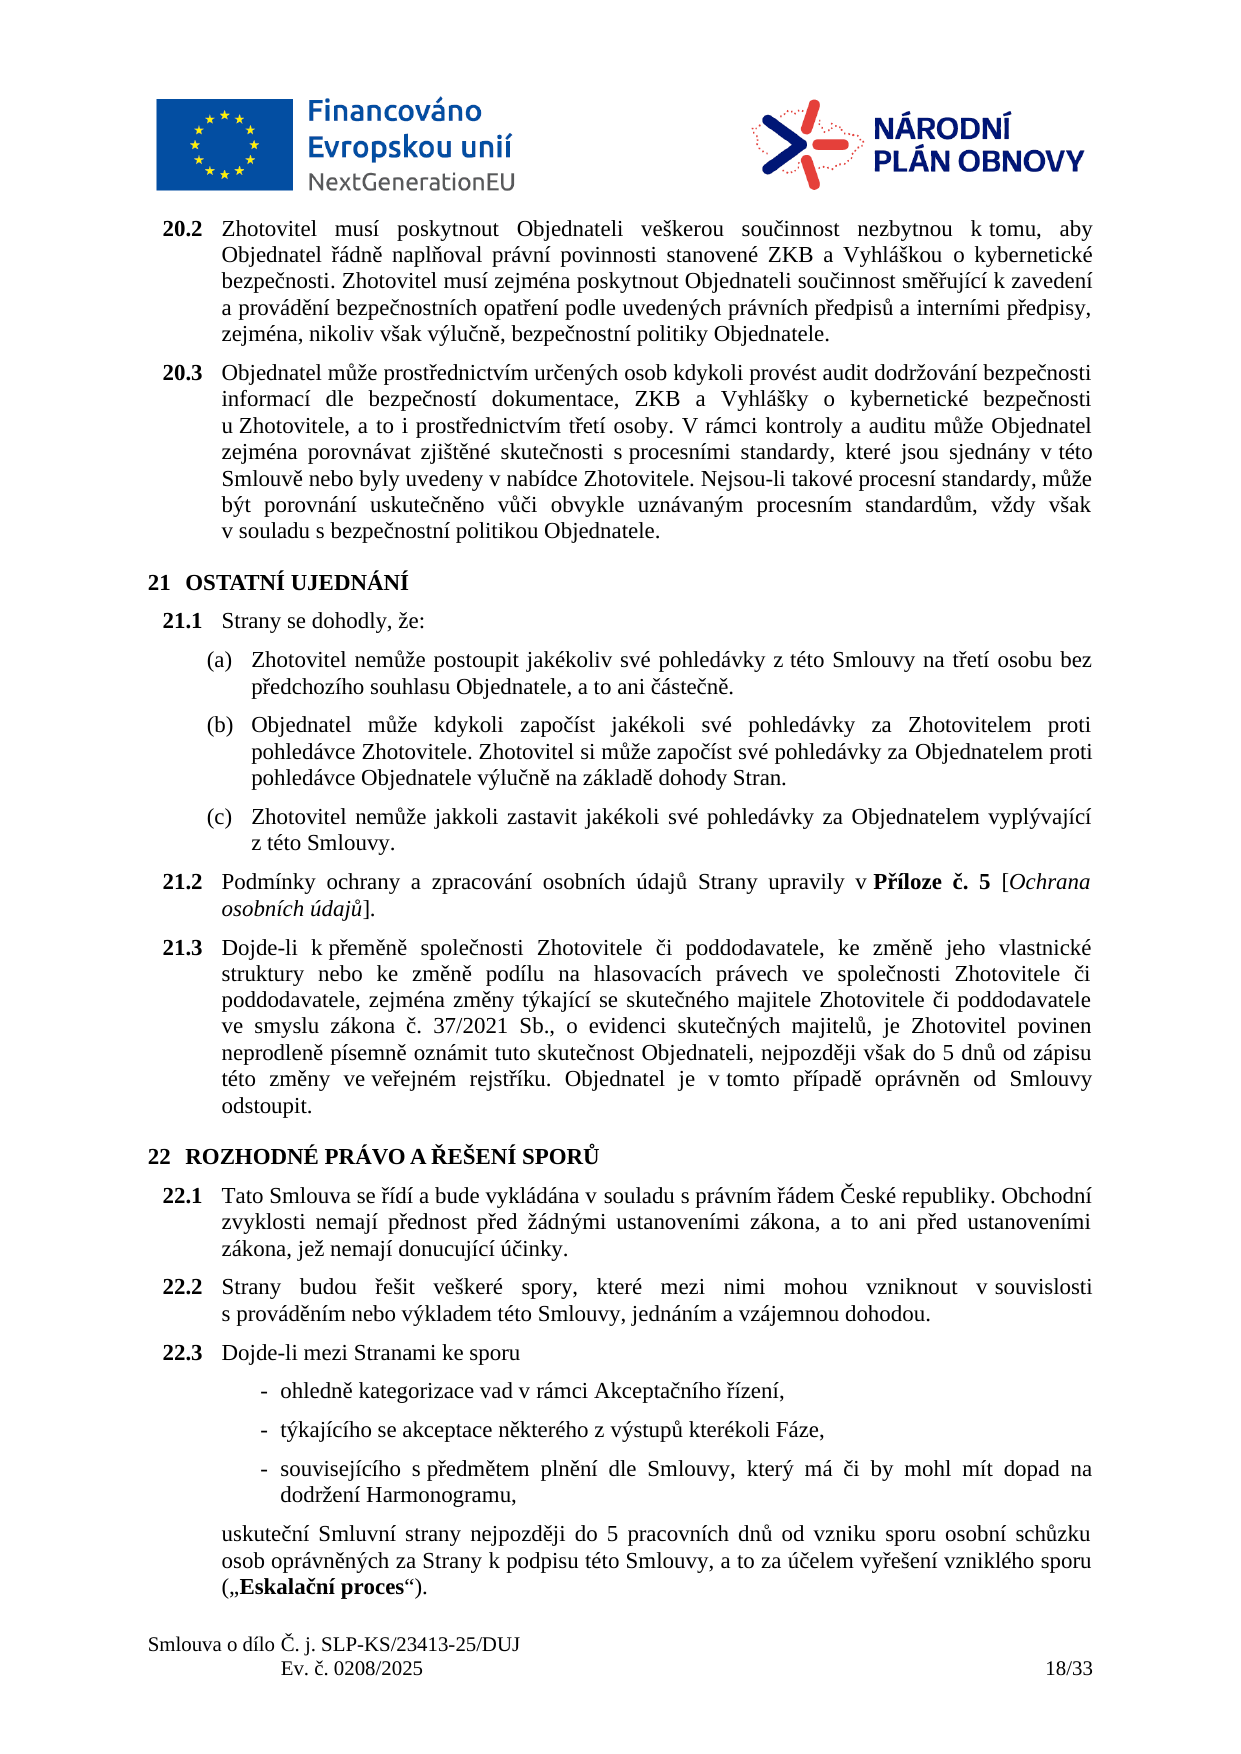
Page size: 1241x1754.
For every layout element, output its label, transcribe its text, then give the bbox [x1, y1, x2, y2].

text Tato Smlouva se řídí a bude vykládána v souladu s právním řádem České republiky. Obchodní zvyklosti nemají přednost před žádnými ustanoveními zákona, a to ani před ustanoveními zákona, jež nemají donucující účinky. [162, 1182, 1093, 1261]
subtitle Ostatní ujednání [148, 569, 1093, 595]
text Strany budou řešit veškeré spory, které mezi nimi mohou vzniknout v souvislosti s prováděním nebo výkladem této Smlouvy, jednáním a vzájemnou dohodou. [162, 1273, 1093, 1326]
list souvisejícího s předmětem plnění dle Smlouvy, který má či by mohl mít dopad na dodržení Harmonogramu, [260, 1455, 1093, 1508]
list uskuteční Smluvní strany nejpozději do 5 pracovních dnů od vzniku sporu osobní schůzku osob oprávněných za Strany k podpisu této Smlouvy, a to za účelem vyřešení vzniklého sporu („Eskalační proces“). [221, 1520, 1093, 1599]
picture [147, 86, 1093, 203]
text Dojde-li mezi Stranami ke sporu [162, 1339, 1093, 1365]
text Zhotovitel nemůže jakkoli zastavit jakékoli své pohledávky za Objednatelem vyplývající z této Smlouvy. [207, 803, 1093, 856]
text Zhotovitel nemůže postoupit jakékoliv své pohledávky z této Smlouvy na třetí osobu bez předchozího souhlasu Objednatele, a to ani částečně. [207, 646, 1093, 699]
text Podmínky ochrany a zpracování osobních údajů Strany upravily v Příloze č. 5 [Ochrana osobních údajů]. [162, 868, 1093, 921]
text Zhotovitel musí poskytnout Objednateli veškerou součinnost nezbytnou k tomu, aby Objednatel řádně naplňoval právní povinnosti stanovené ZKB a Vyhláškou o kybernetické bezpečnosti. Zhotovitel musí zejména poskytnout Objednateli součinnost směřující k zavedení a provádění bezpečnostních opatření podle uvedených právních předpisů a interními předpisy, zejména, nikoliv však výlučně, bezpečnostní politiky Objednatele. [162, 215, 1093, 347]
list ohledně kategorizace vad v rámci Akceptačního řízení, [260, 1377, 1093, 1404]
text Objednatel může prostřednictvím určených osob kdykoli provést audit dodržování bezpečnosti informací dle bezpečností dokumentace, ZKB a Vyhlášky o kybernetické bezpečnosti u Zhotovitele, a to i prostřednictvím třetí osoby. V rámci kontroly a auditu může Objednatel zejména porovnávat zjištěné skutečnosti s procesními standardy, které jsou sjednány v této Smlouvě nebo byly uvedeny v nabídce Zhotovitele. Nejsou-li takové procesní standardy, může být porovnání uskutečněno vůči obvykle uznávaným procesním standardům, vždy však v souladu s bezpečnostní politikou Objednatele. [162, 359, 1093, 544]
list týkajícího se akceptace některého z výstupů kterékoli Fáze, [260, 1416, 1093, 1443]
text Objednatel může kdykoli započíst jakékoli své pohledávky za Zhotovitelem proti pohledávce Zhotovitele. Zhotovitel si může započíst své pohledávky za Objednatelem proti pohledávce Objednatele výlučně na základě dohody Stran. [207, 712, 1093, 791]
subtitle Rozhodné právo a řešení sporů [148, 1143, 1093, 1169]
text Strany se dohodly, že: [162, 607, 1093, 634]
text Dojde-li k přeměně společnosti Zhotovitele či poddodavatele, ke změně jeho vlastnické struktury nebo ke změně podílu na hlasovacích právech ve společnosti Zhotovitele či poddodavatele, zejména změny týkající se skutečného majitele Zhotovitele či poddodavatele ve smyslu zákona č. 37/2021 Sb., o evidenci skutečných majitelů, je Zhotovitel povinen neprodleně písemně oznámit tuto skutečnost Objednateli, nejpozději však do 5 dnů od zápisu této změny ve veřejném rejstříku. Objednatel je v tomto případě oprávněn od Smlouvy odstoupit. [162, 933, 1093, 1118]
